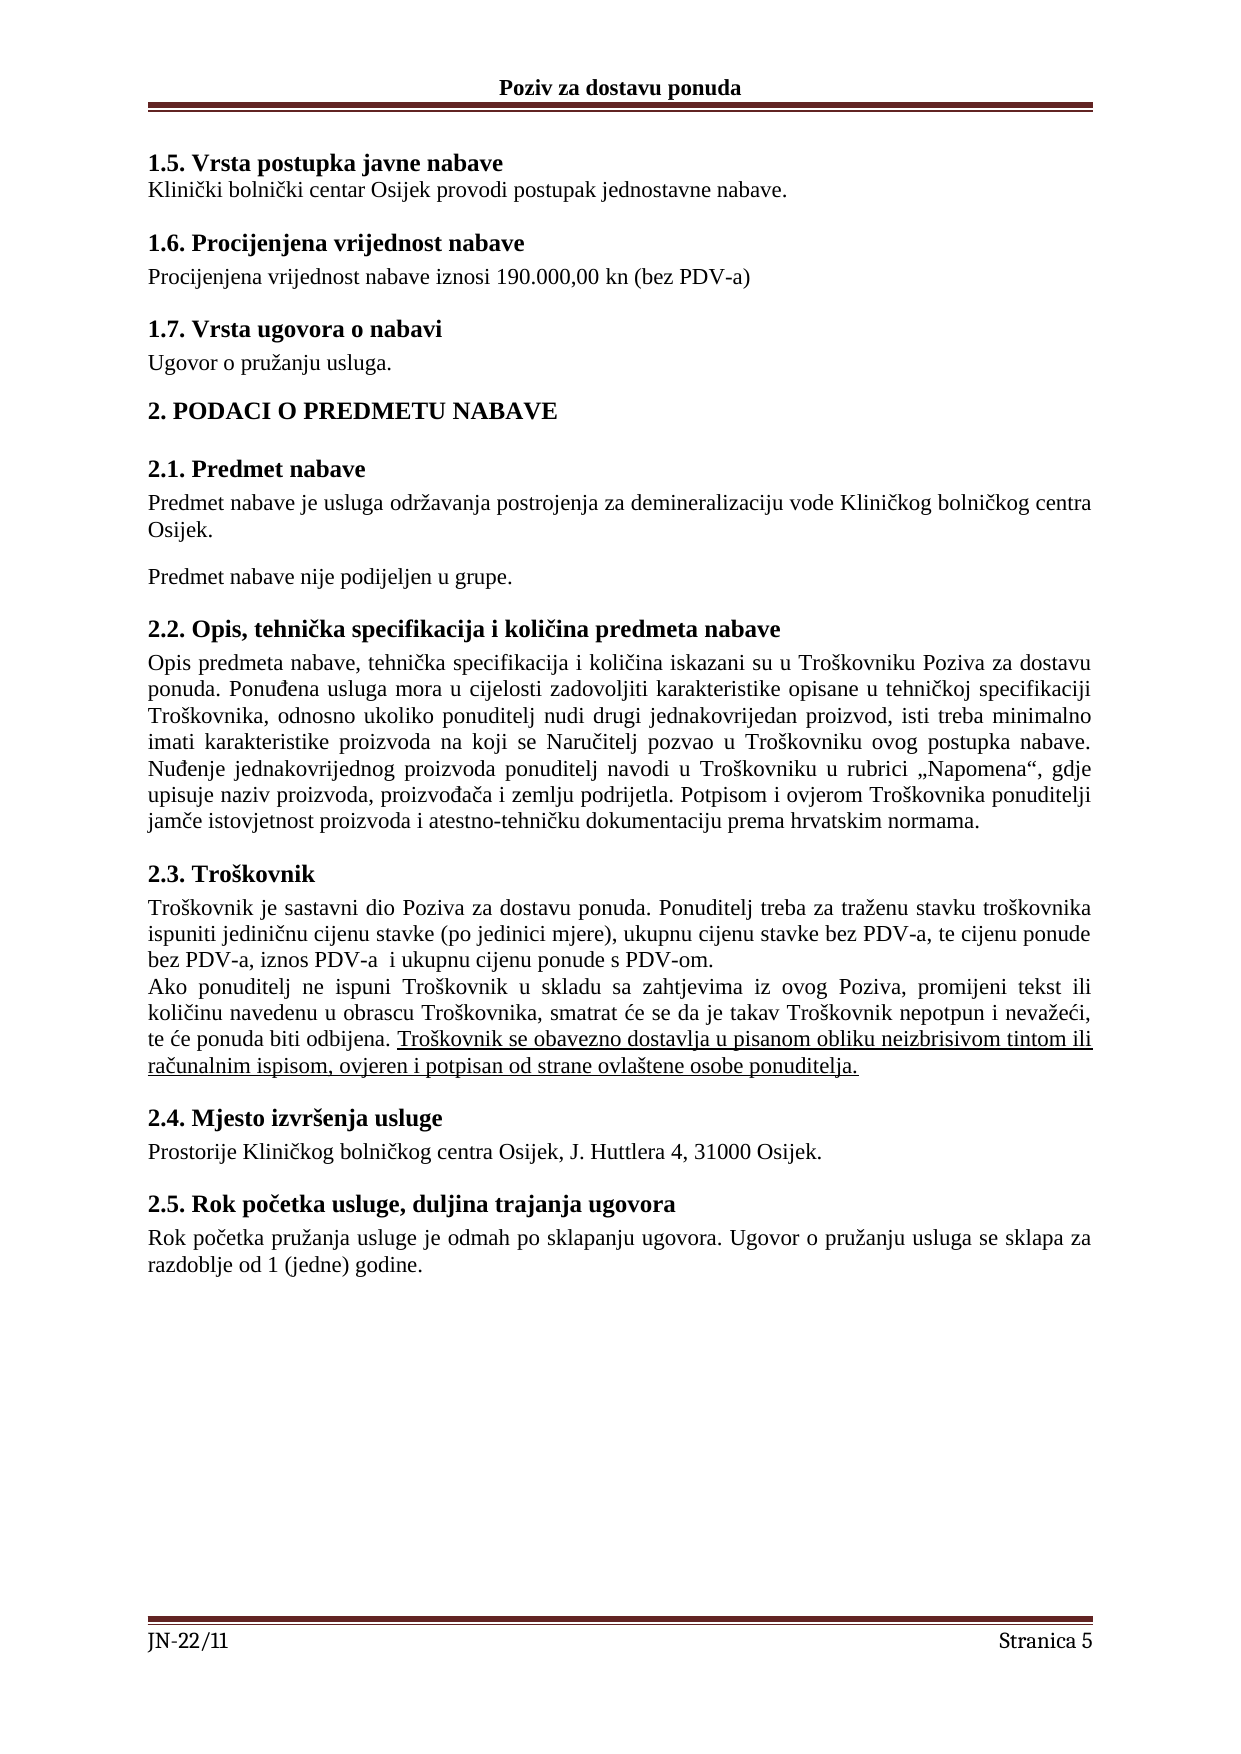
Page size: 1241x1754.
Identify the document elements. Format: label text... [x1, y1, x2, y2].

text Procijenjena vrijednost nabave iznosi 190.000,00 kn (bez PDV-a) [148, 263, 1093, 289]
text Troškovnik je sastavni dio Poziva za dostavu ponuda. Ponuditelj treba za traženu stavku troškovnika ispuniti jediničnu cijenu stavke (po jedinici mjere), ukupnu cijenu stavke bez PDV-a, te cijenu ponude bez PDV-a, iznos PDV-a i ukupnu cijenu ponude s PDV-om. [148, 894, 1093, 973]
text Ugovor o pružanju usluga. [148, 349, 1093, 375]
text Opis predmeta nabave, tehnička specifikacija i količina iskazani su u Troškovniku Poziva za dostavu ponuda. Ponuđena usluga mora u cijelosti zadovoljiti karakteristike opisane u tehničkoj specifikaciji Troškovnika, odnosno ukoliko ponuditelj nudi drugi jednakovrijedan proizvod, isti treba minimalno imati karakteristike proizvoda na koji se Naručitelj pozvao u Troškovniku ovog postupka nabave. Nuđenje jednakovrijednog proizvoda ponuditelj navodi u Troškovniku u rubrici „Napomena“, gdje upisuje naziv proizvoda, proizvođača i zemlju podrijetla. Potpisom i ovjerom Troškovnika ponuditelji jamče istovjetnost proizvoda i atestno-tehničku dokumentaciju prema hrvatskim normama. [148, 649, 1093, 834]
text 2. PODACI O PREDMETU NABAVE [148, 396, 1093, 425]
text 1.5. Vrsta postupka javne nabave [148, 148, 1093, 176]
text 2.5. Rok početka usluge, duljina trajanja ugovora [148, 1189, 1093, 1218]
text Klinički bolnički centar Osijek provodi postupak jednostavne nabave. [148, 176, 1093, 203]
text 1.7. Vrsta ugovora o nabavi [148, 314, 1093, 343]
text 2.2. Opis, tehnička specifikacija i količina predmeta nabave [148, 614, 1093, 643]
text 1.6. Procijenjena vrijednost nabave [148, 228, 1093, 256]
text 2.1. Predmet nabave [148, 454, 1093, 483]
text Predmet nabave nije podijeljen u grupe. [148, 563, 1093, 589]
text 2.3. Troškovnik [148, 859, 1093, 887]
text Prostorije Kliničkog bolničkog centra Osijek, J. Huttlera 4, 31000 Osijek. [148, 1138, 1093, 1164]
text Rok početka pružanja usluge je odmah po sklapanju ugovora. Ugovor o pružanju usluga se sklapa za razdoblje od 1 (jedne) godine. [148, 1224, 1093, 1277]
text 2.4. Mjesto izvršenja usluge [148, 1103, 1093, 1132]
text Ako ponuditelj ne ispuni Troškovnik u skladu sa zahtjevima iz ovog Poziva, promijeni tekst ili količinu navedenu u obrascu Troškovnika, smatrat će se da je takav Troškovnik nepotpun i nevažeći, te će ponuda biti odbijena. Troškovnik se obavezno dostavlja u pisanom obliku neizbrisivom tintom ili računalnim ispisom, ovjeren i potpisan od strane ovlaštene osobe ponuditelja. [148, 973, 1093, 1078]
text Predmet nabave je usluga održavanja postrojenja za demineralizaciju vode Kliničkog bolničkog centra Osijek. [148, 489, 1093, 542]
